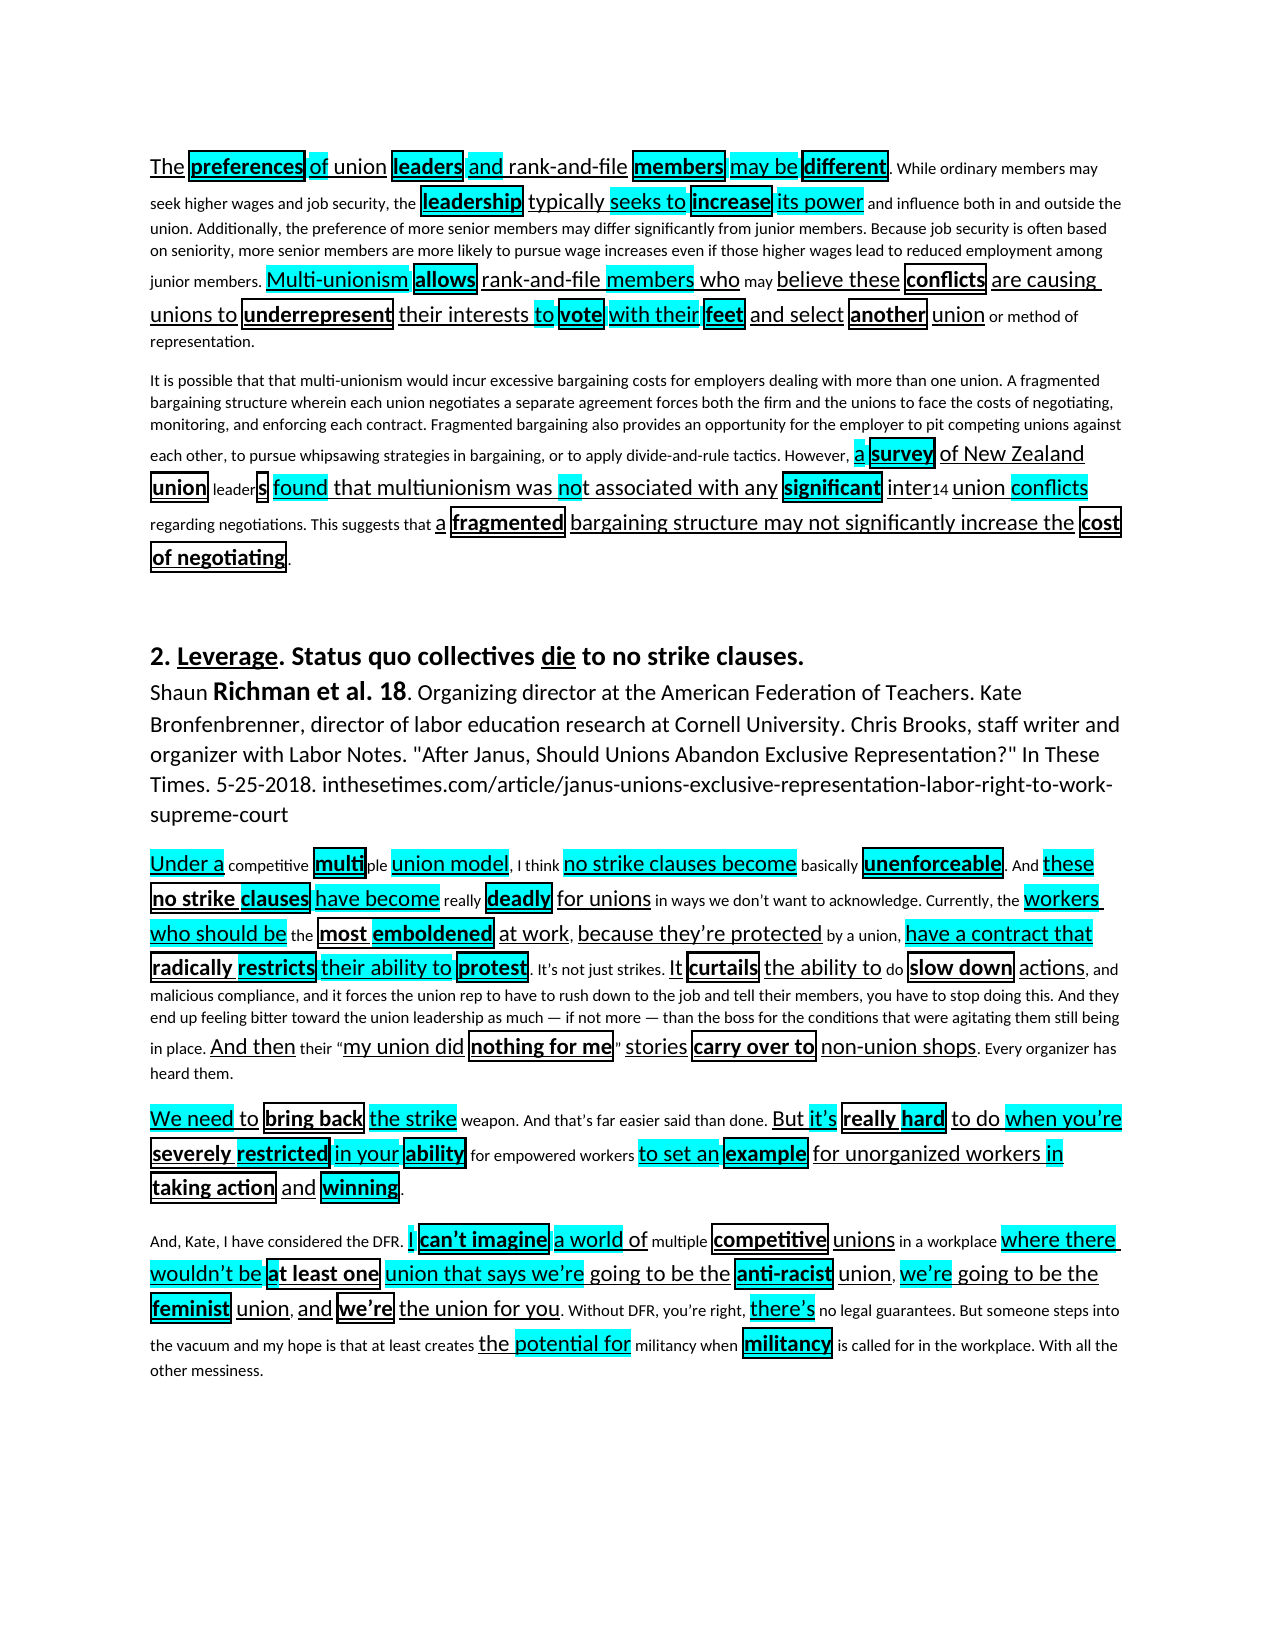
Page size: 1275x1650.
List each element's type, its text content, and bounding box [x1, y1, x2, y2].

text We need to bring back the strike weapon. And that’s far easier said than done. But it’s really hard to do when you’re severely restricted in your ability for empowered workers to set an example for unorganized workers in taking action and winning. [150, 1102, 1125, 1204]
text Shaun Richman et al. 18. Organizing director at the American Federation of Teachers. Kate Bronfenbrenner, director of labor education research at Cornell University. Chris Brooks, staff writer and organizer with Labor Notes. "After Janus, Should Unions Abandon Exclusive Representation?" In These Times. 5-25-2018. inthesetimes.com/article/janus-unions-exclusive-representation-labor-right-to-work-supreme-court [150, 674, 1125, 828]
text And, Kate, I have considered the DFR. I can’t imagine a world of multiple competitive unions in a workplace where there wouldn’t be at least one union that says we’re going to be the anti-racist union, we’re going to be the feminist union, and we’re the union for you. Without DFR, you’re right, there’s no legal guarantees. But someone steps into the vacuum and my hope is that at least creates the potential for militancy when militancy is called for in the workplace. With all the other messiness. [150, 1223, 1125, 1381]
subtitle 2. Leverage. Status quo collectives die to no strike clauses. [150, 639, 1125, 672]
text The preferences of union leaders and rank-and-file members may be different. While ordinary members may seek higher wages and job security, the leadership typically seeks to increase its power and influence both in and outside the union. Additionally, the preference of more senior members may differ significantly from junior members. Because job security is often based on seniority, more senior members are more likely to pursue wage increases even if those higher wages lead to reduced employment among junior members. Multi-unionism allows rank-and-file members who may believe these conflicts are causing unions to underrepresent their interests to vote with their feet and select another union or method of representation. [150, 150, 1125, 352]
text It is possible that that multi-unionism would incur excessive bargaining costs for employers dealing with more than one union. A fragmented bargaining structure wherein each union negotiates a separate agreement forces both the firm and the unions to face the costs of negotiating, monitoring, and enforcing each contract. Fragmented bargaining also provides an opportunity for the employer to pit competing unions against each other, to pursue whipsawing strategies in bargaining, or to apply divide-and-rule tactics. However, a survey of New Zealand union leaders found that multiunionism was not associated with any significant inter14 union conflicts regarding negotiations. This suggests that a fragmented bargaining structure may not significantly increase the cost of negotiating. [150, 370, 1125, 573]
text Under a competitive multiple union model, I think no strike clauses become basically unenforceable. And these no strike clauses have become really deadly for unions in ways we don’t want to acknowledge. Currently, the workers who should be the most emboldened at work, because they’re protected by a union, have a contract that radically restricts their ability to protest. It’s not just strikes. It curtails the ability to do slow down actions, and malicious compliance, and it forces the union rep to have to rush down to the job and tell their members, you have to stop doing this. And they end up feeling bitter toward the union leadership as much — if not more — than the boss for the conditions that were agitating them still being in place. And then their ​“my union did nothing for me” stories carry over to non-union shops. Every organizer has heard them. [150, 847, 1125, 1084]
